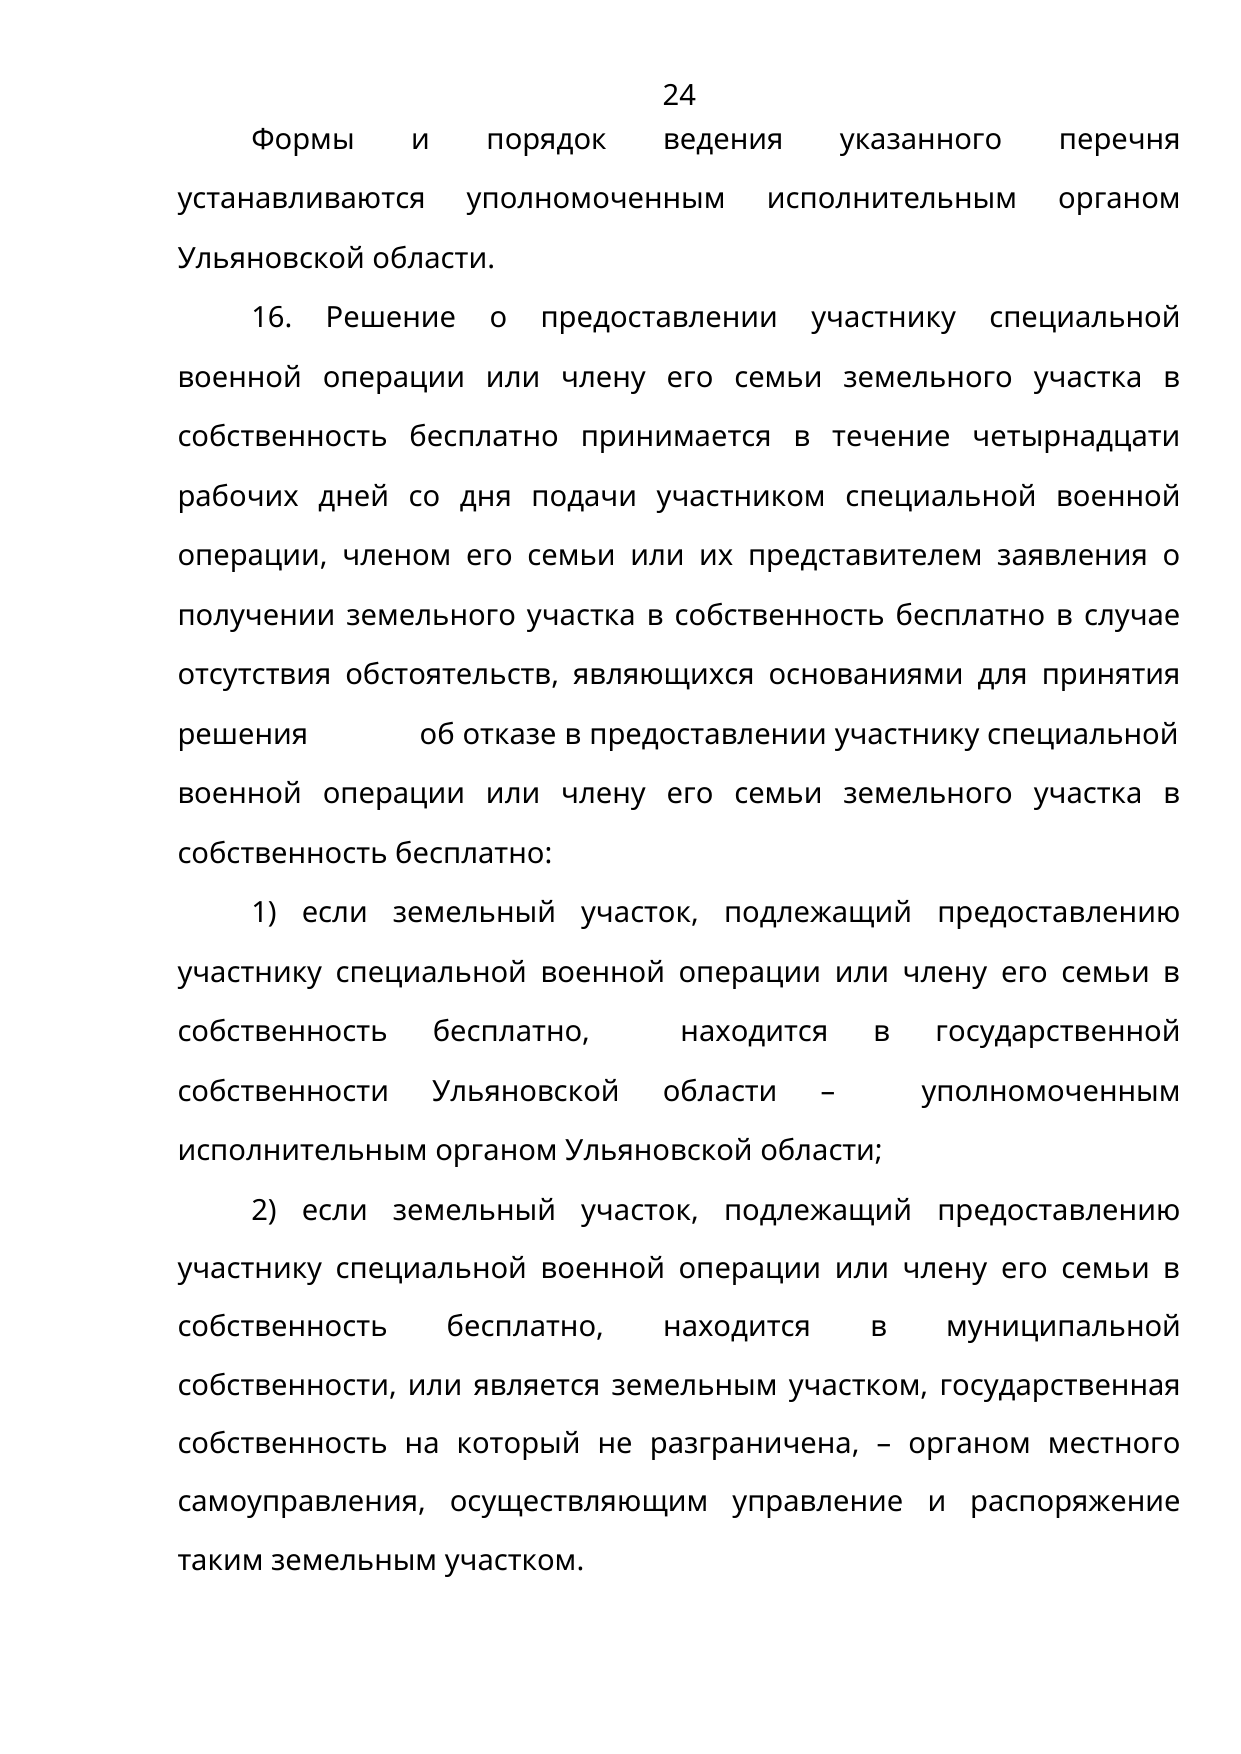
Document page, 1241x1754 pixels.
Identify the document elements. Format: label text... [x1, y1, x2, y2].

text 16. Решение о предоставлении участнику специальной военной операции или члену его семьи земельного участка в собственность бесплатно принимается в течение четырнадцати рабочих дней со дня подачи участником специальной военной операции, членом его семьи или их представителем заявления о получении земельного участка в собственность бесплатно в случае отсутствия обстоятельств, являющихся основаниями для принятия решения об отказе в предоставлении участнику специальной военной операции или члену его семьи земельного участка в собственность бесплатно: [177, 297, 1181, 872]
text Формы и порядок ведения указанного перечня устанавливаются уполномоченным исполнительным органом Ульяновской области. [177, 118, 1181, 277]
text 2) если земельный участок, подлежащий предоставлению участнику специальной военной операции или члену его семьи в собственность бесплатно, находится в муниципальной собственности, или является земельным участком, государственная собственность на который не разграничена, – органом местного самоуправления, осуществляющим управление и распоряжение таким земельным участком. [177, 1189, 1181, 1578]
text 1) если земельный участок, подлежащий предоставлению участнику специальной военной операции или члену его семьи в собственность бесплатно, находится в государственной собственности Ульяновской области – уполномоченным исполнительным органом Ульяновской области; [177, 891, 1181, 1169]
